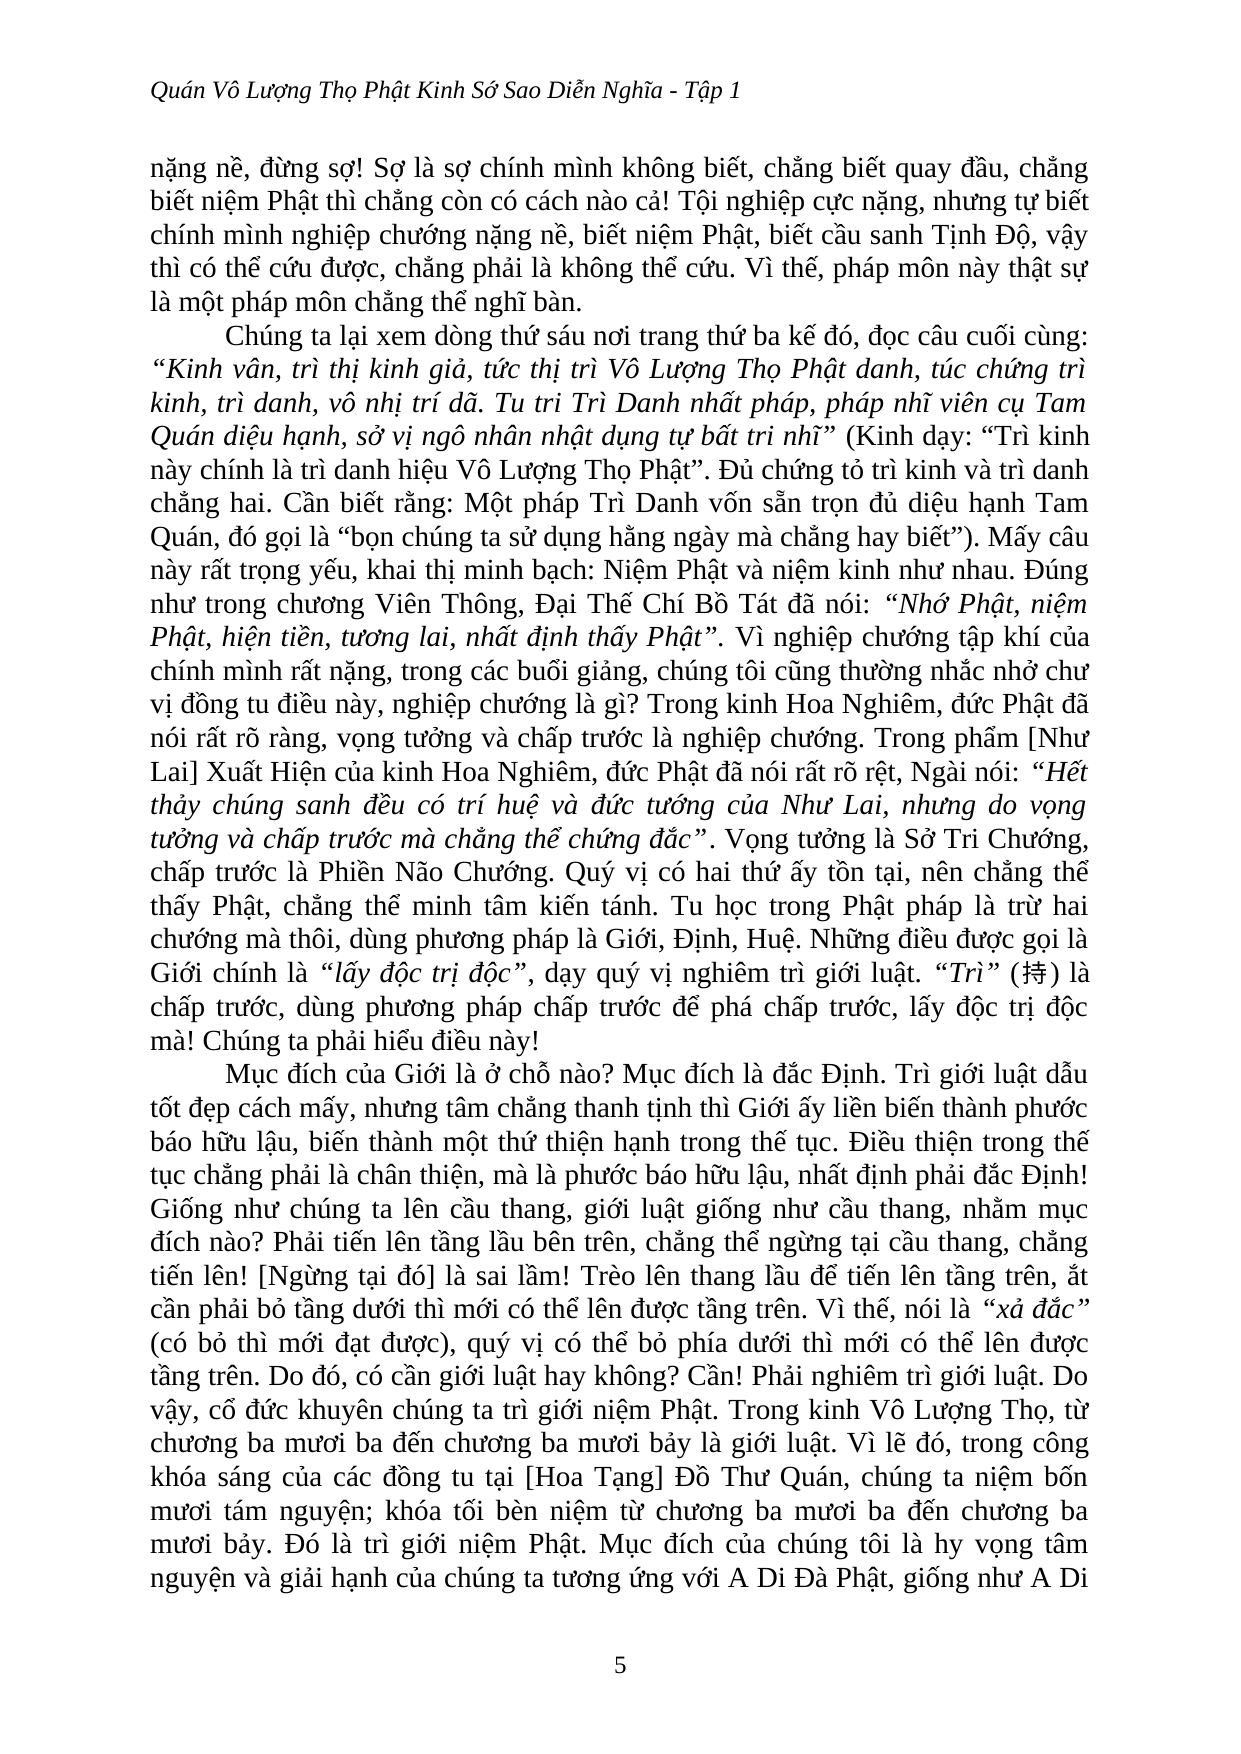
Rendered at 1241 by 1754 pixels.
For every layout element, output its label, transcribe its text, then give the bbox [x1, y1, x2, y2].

text Chúng ta lại xem dòng thứ sáu nơi trang thứ ba kế đó, đọc câu cuối cùng: “Kinh vân, trì thị kinh giả, tức thị trì Vô Lượng Thọ Phật danh, túc chứng trì kinh, trì danh, vô nhị trí dã. Tu tri Trì Danh nhất pháp, pháp nhĩ viên cụ Tam Quán diệu hạnh, sở vị ngô nhân nhật dụng tự bất tri nhĩ” (Kinh dạy: “Trì kinh này chính là trì danh hiệu Vô Lượng Thọ Phật”. Đủ chứng tỏ trì kinh và trì danh chẳng hai. Cần biết rằng: Một pháp Trì Danh vốn sẵn trọn đủ diệu hạnh Tam Quán, đó gọi là “bọn chúng ta sử dụng hằng ngày mà chẳng hay biết”). Mấy câu này rất trọng yếu, khai thị minh bạch: Niệm Phật và niệm kinh như nhau. Đúng như trong chương Viên Thông, Đại Thế Chí Bồ Tát đã nói: “Nhớ Phật, niệm Phật, hiện tiền, tương lai, nhất định thấy Phật”. Vì nghiệp chướng tập khí của chính mình rất nặng, trong các buổi giảng, chúng tôi cũng thường nhắc nhở chư vị đồng tu điều này, nghiệp chướng là gì? Trong kinh Hoa Nghiêm, đức Phật đã nói rất rõ ràng, vọng tưởng và chấp trước là nghiệp chướng. Trong phẩm [Như Lai] Xuất Hiện của kinh Hoa Nghiêm, đức Phật đã nói rất rõ rệt, Ngài nói: “Hết thảy chúng sanh đều có trí huệ và đức tướng của Như Lai, nhưng do vọng tưởng và chấp trước mà chẳng thể chứng đắc”. Vọng tưởng là Sở Tri Chướng, chấp trước là Phiền Não Chướng. Quý vị có hai thứ ấy tồn tại, nên chẳng thể thấy Phật, chẳng thể minh tâm kiến tánh. Tu học trong Phật pháp là trừ hai chướng mà thôi, dùng phương pháp là Giới, Định, Huệ. Những điều được gọi là Giới chính là “lấy độc trị độc”, dạy quý vị nghiêm trì giới luật. “Trì” (持) là chấp trước, dùng phương pháp chấp trước để phá chấp trước, lấy độc trị độc mà! Chúng ta phải hiểu điều này! [150, 318, 1090, 1057]
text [150, 1057, 1090, 1593]
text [150, 150, 1090, 318]
